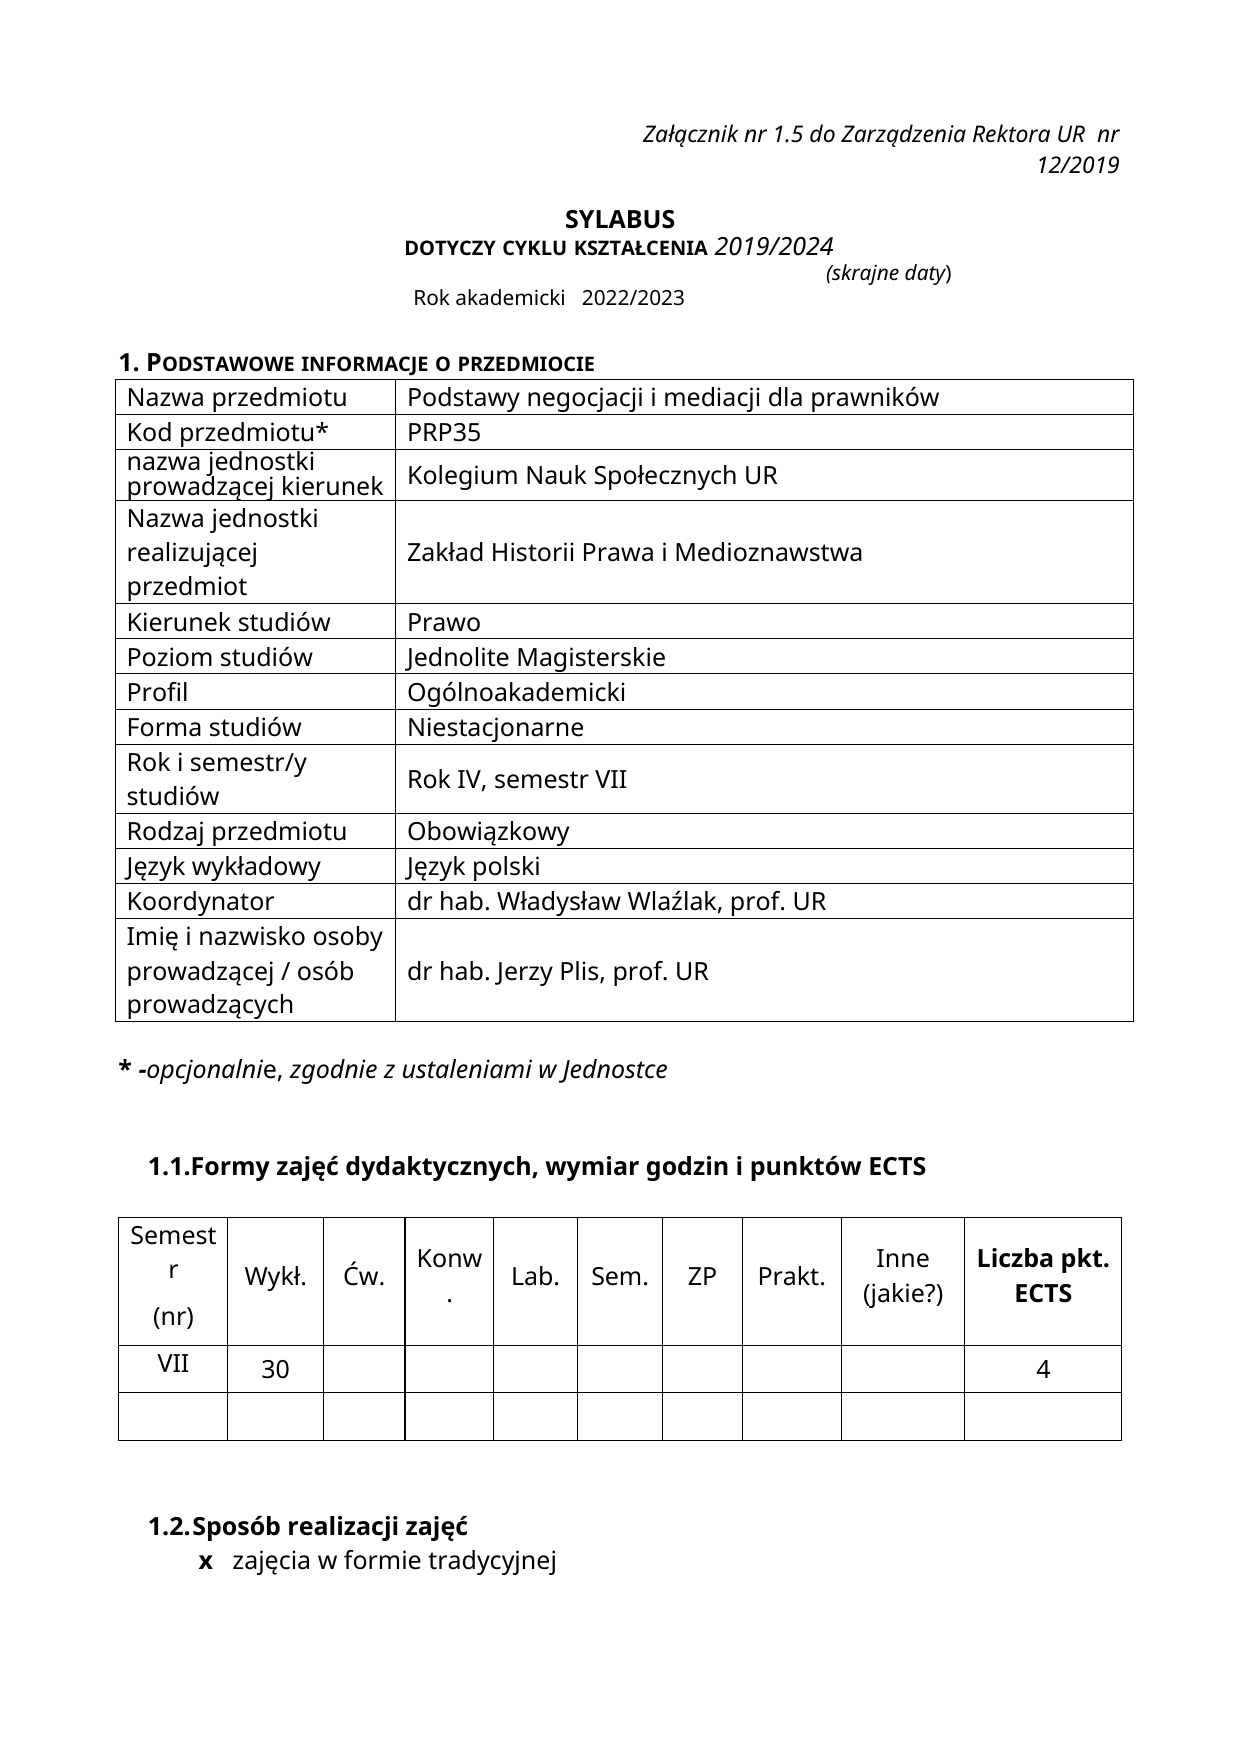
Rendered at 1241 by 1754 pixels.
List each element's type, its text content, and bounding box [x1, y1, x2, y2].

table_cell 30 [228, 1346, 323, 1392]
table_header Wykł. [228, 1218, 323, 1345]
table_cell [228, 1393, 323, 1439]
text SYLABUS [118, 201, 1122, 236]
table_header Lab. [494, 1218, 577, 1345]
table_cell Język polski [396, 849, 1133, 883]
table_cell VII [119, 1346, 227, 1392]
table_cell [663, 1346, 742, 1392]
table_header Nazwa przedmiotu [116, 380, 395, 414]
table_header Semestr (nr) [119, 1218, 227, 1345]
table_cell Profil [116, 674, 395, 708]
table_cell [324, 1393, 404, 1439]
text dotyczy cyklu kształcenia 2019/2024 [118, 236, 1122, 261]
table_cell Rok IV, semestr VII [396, 745, 1133, 813]
table_cell Niestacjonarne [396, 710, 1133, 743]
table_header Podstawy negocjacji i mediacji dla prawników [396, 380, 1133, 414]
table_cell nazwa jednostki prowadzącej kierunek [116, 450, 395, 500]
text * -opcjonalnie, zgodnie z ustaleniami w Jednostce [118, 1051, 1122, 1086]
table_cell Koordynator [116, 884, 395, 918]
table_cell dr hab. Władysław Wlaźlak, prof. UR [396, 884, 1133, 918]
table_cell Forma studiów [116, 710, 395, 743]
table_cell Język wykładowy [116, 849, 395, 883]
table_header ZP [663, 1218, 742, 1345]
text x zajęcia w formie tradycyjnej [192, 1543, 1122, 1577]
table_cell [743, 1393, 841, 1439]
table_cell Nazwa jednostki realizującej przedmiot [116, 501, 395, 603]
table_cell [578, 1346, 662, 1392]
table_header Liczba pkt. ECTS [965, 1218, 1121, 1345]
table_cell [119, 1393, 227, 1439]
table_cell Poziom studiów [116, 639, 395, 673]
table_cell Zakład Historii Prawa i Medioznawstwa [396, 501, 1133, 603]
table_cell [842, 1393, 964, 1439]
table_cell Obowiązkowy [396, 814, 1133, 848]
text 1.1.Formy zajęć dydaktycznych, wymiar godzin i punktów ECTS [148, 1149, 1122, 1183]
table_cell Rok i semestr/y studiów [116, 745, 395, 813]
table_cell Imię i nazwisko osoby prowadzącej / osób prowadzących [116, 919, 395, 1021]
table_cell [578, 1393, 662, 1439]
table_cell Kierunek studiów [116, 604, 395, 638]
table_cell [663, 1393, 742, 1439]
table_cell [842, 1346, 964, 1392]
table_header Inne (jakie?) [842, 1218, 964, 1345]
table_cell Kolegium Nauk Społecznych UR [396, 450, 1133, 500]
table_cell [324, 1346, 404, 1392]
table_header Prakt. [743, 1218, 841, 1345]
text 1. Podstawowe informacje o przedmiocie [118, 344, 1122, 379]
table_cell 4 [965, 1346, 1121, 1392]
text Rok akademicki 2022/2023 [118, 286, 1122, 311]
table_cell Jednolite Magisterskie [396, 639, 1133, 673]
table_cell [494, 1393, 577, 1439]
table_header Ćw. [324, 1218, 404, 1345]
table_header Konw. [406, 1218, 493, 1345]
table_cell [406, 1393, 493, 1439]
table_header Sem. [578, 1218, 662, 1345]
table_cell Kod przedmiotu* [116, 415, 395, 449]
text 1.2. Sposób realizacji zajęć [148, 1509, 1122, 1543]
table_cell Ogólnoakademicki [396, 674, 1133, 708]
table_cell dr hab. Jerzy Plis, prof. UR [396, 919, 1133, 1021]
table_cell Prawo [396, 604, 1133, 638]
table_cell PRP35 [396, 415, 1133, 449]
table_cell [406, 1346, 493, 1392]
table_cell [743, 1346, 841, 1392]
table_cell Rodzaj przedmiotu [116, 814, 395, 848]
text (skrajne daty) [118, 261, 1122, 286]
table_cell [965, 1393, 1121, 1439]
text Załącznik nr 1.5 do Zarządzenia Rektora UR nr 12/2019 [118, 118, 1122, 181]
table_cell [494, 1346, 577, 1392]
